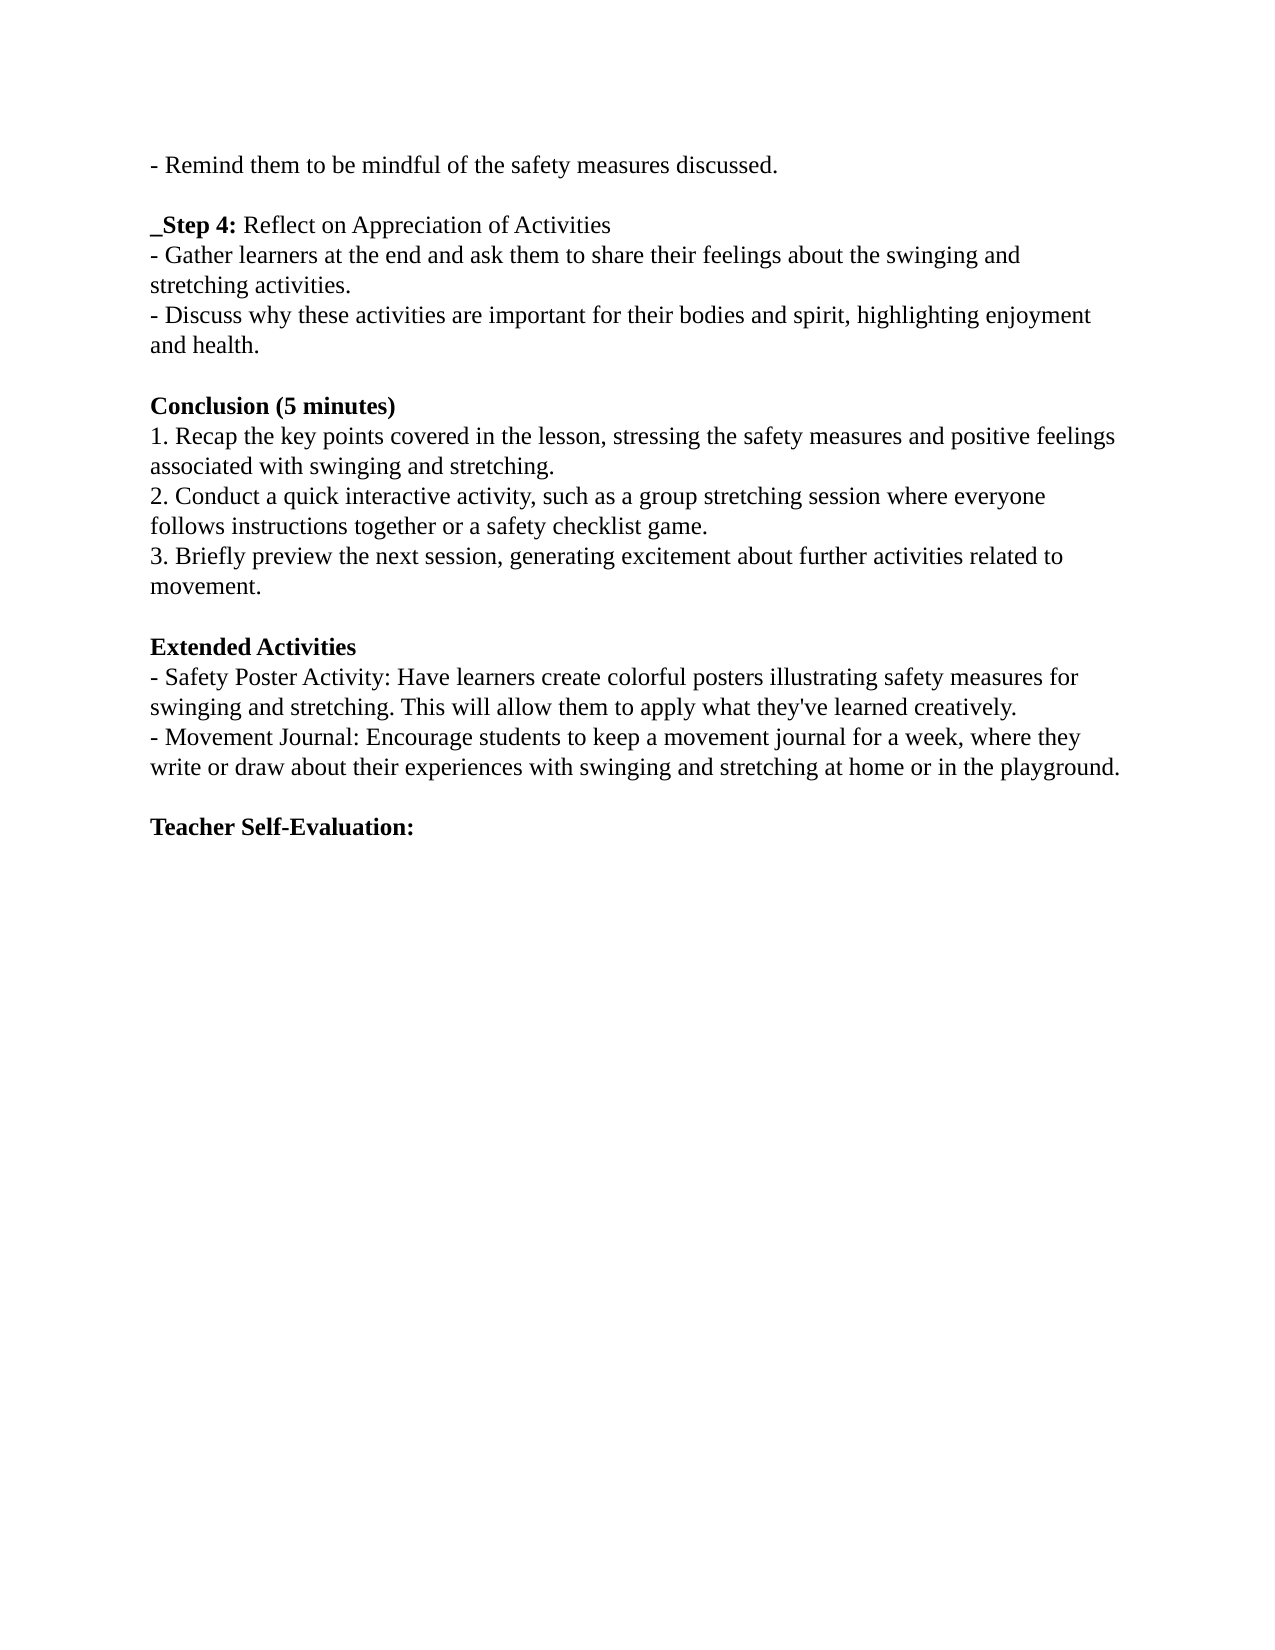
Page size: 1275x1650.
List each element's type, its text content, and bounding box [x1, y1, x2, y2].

text Extended Activities [150, 632, 1125, 660]
text - Movement Journal: Encourage students to keep a movement journal for a week, where they write or draw about their experiences with swinging and stretching at home or in the playground. [150, 722, 1125, 781]
text - Safety Poster Activity: Have learners create colorful posters illustrating safety measures for swinging and stretching. This will allow them to apply what they've learned creatively. [150, 662, 1125, 721]
text - Gather learners at the end and ask them to share their feelings about the swinging and stretching activities. [150, 240, 1125, 299]
text _Step 4: Reflect on Appreciation of Activities [150, 210, 1125, 239]
text Conclusion (5 minutes) [150, 391, 1125, 419]
text 1. Recap the key points covered in the lesson, stressing the safety measures and positive feelings associated with swinging and stretching. [150, 421, 1125, 480]
text Teacher Self-Evaluation: [150, 812, 1125, 841]
text 3. Briefly preview the next session, generating excitement about further activities related to movement. [150, 541, 1125, 600]
text - Discuss why these activities are important for their bodies and spirit, highlighting enjoyment and health. [150, 301, 1125, 359]
text 2. Conduct a quick interactive activity, such as a group stretching session where everyone follows instructions together or a safety checklist game. [150, 481, 1125, 540]
text - Remind them to be mindful of the safety measures discussed. [150, 150, 1125, 179]
